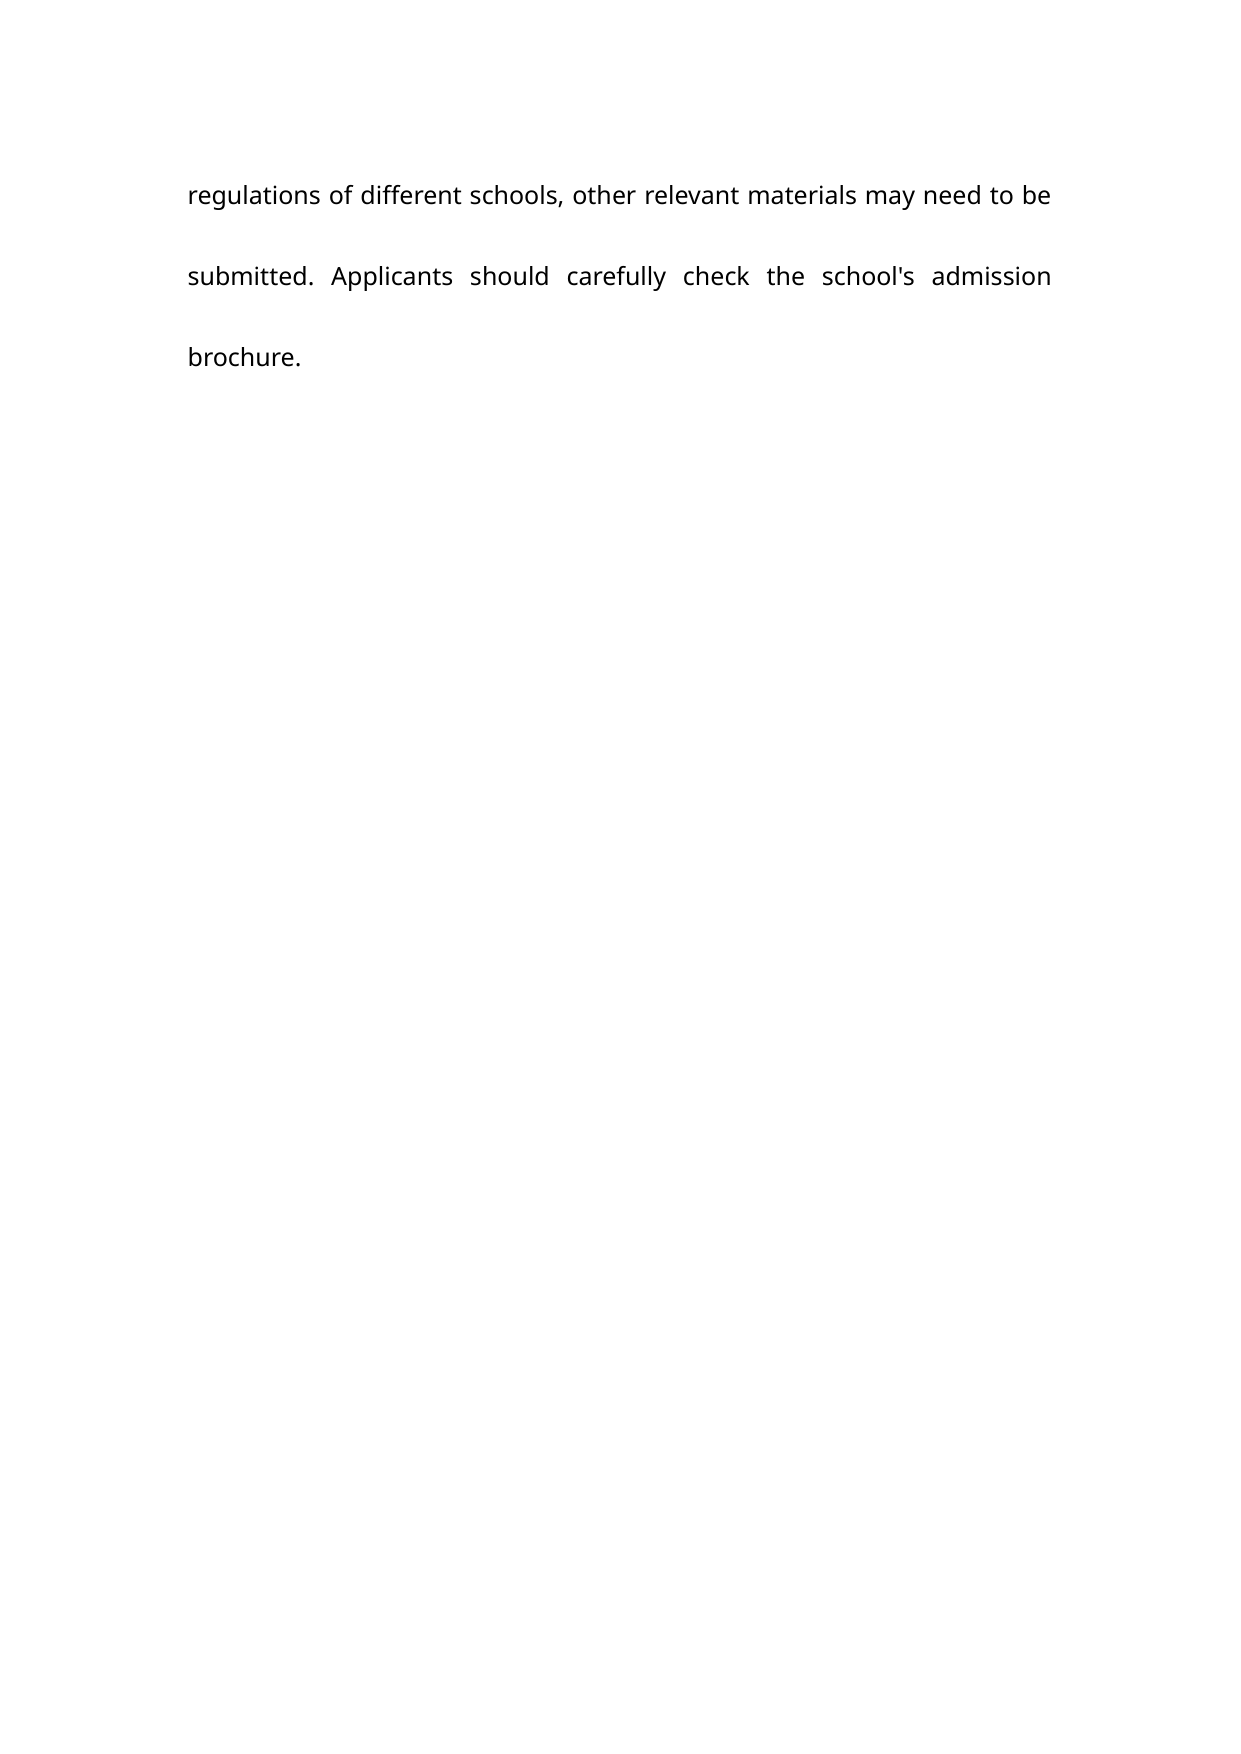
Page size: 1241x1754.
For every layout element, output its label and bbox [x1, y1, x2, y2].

text [187, 162, 1053, 389]
